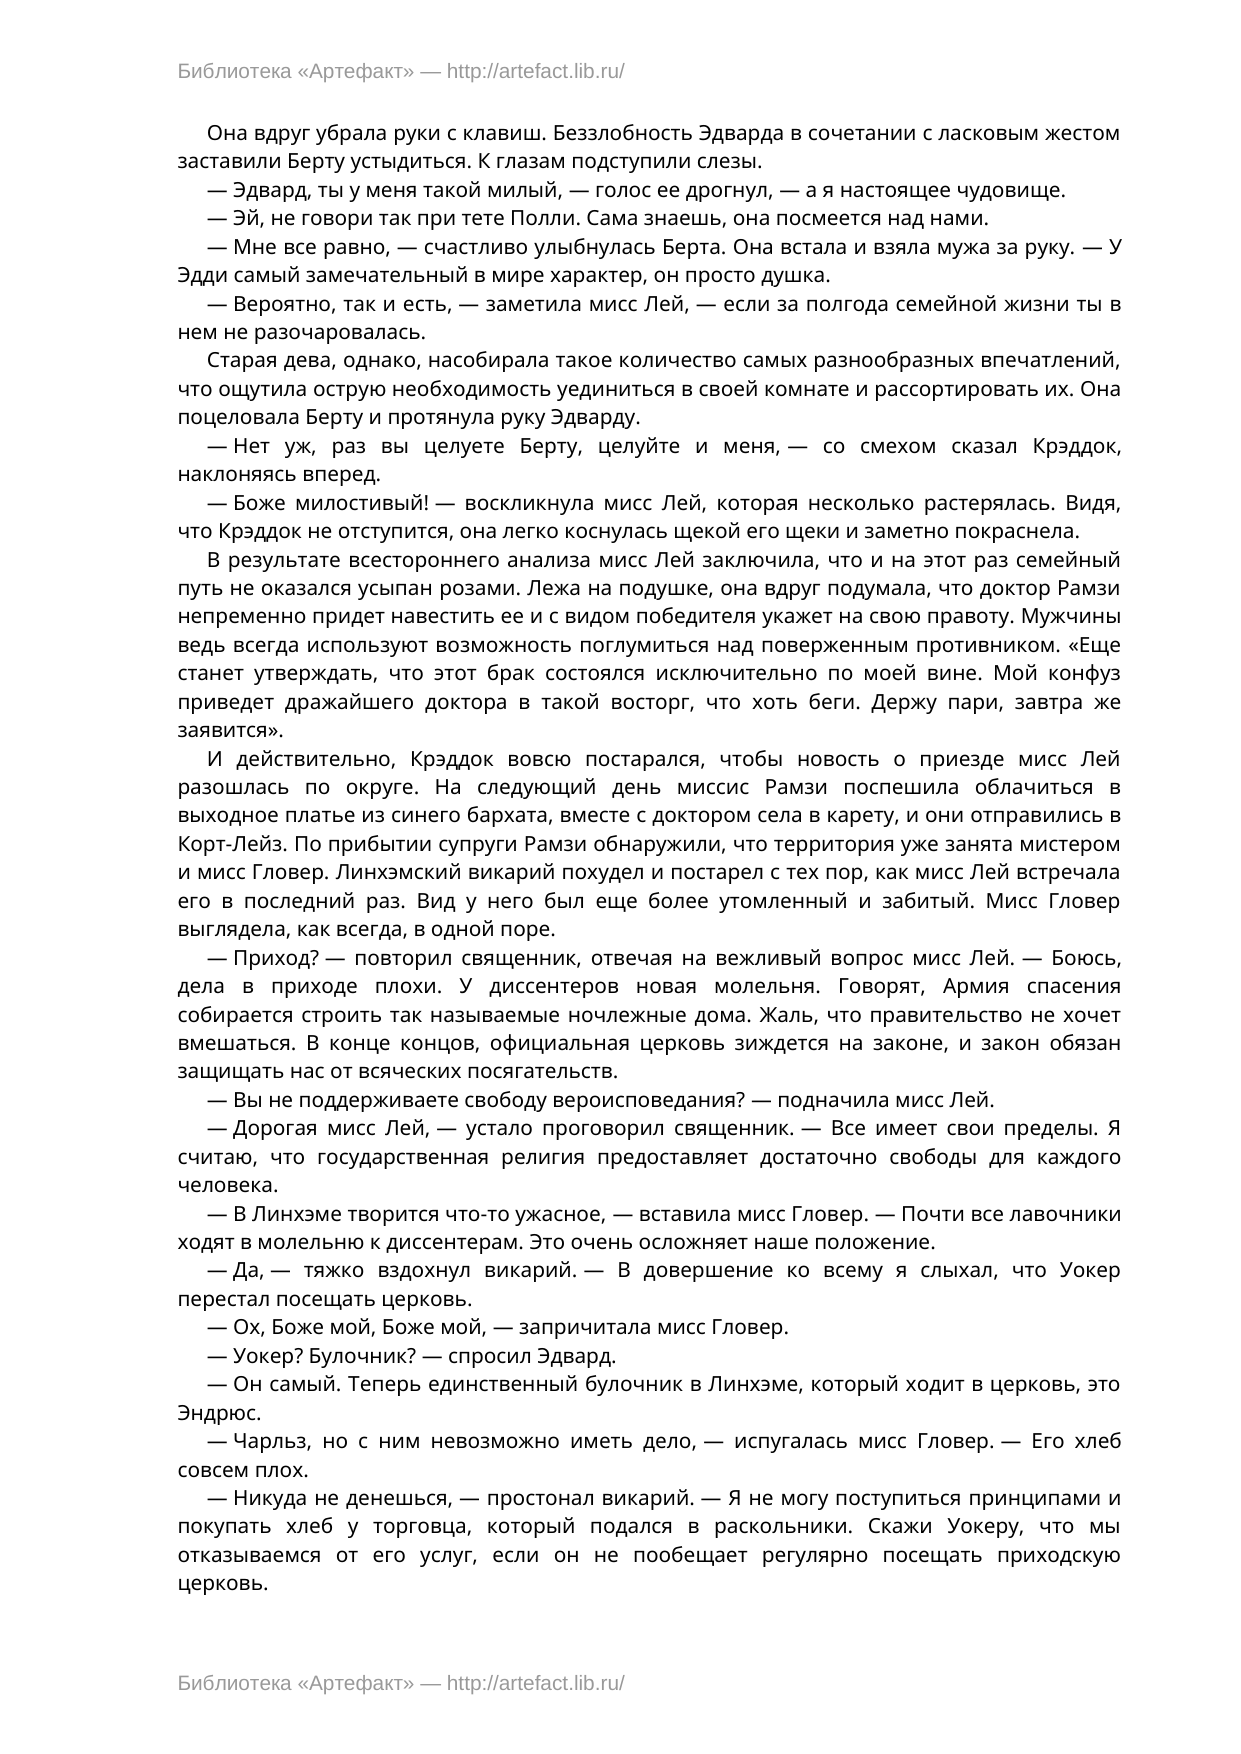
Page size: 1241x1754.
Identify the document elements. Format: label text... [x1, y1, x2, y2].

text — Ох, Боже мой, Боже мой, — запричитала мисс Гловер. [177, 1312, 1122, 1341]
text — Эй, не говори так при тете Полли. Сама знаешь, она посмеется над нами. [177, 203, 1122, 232]
text Она вдруг убрала руки с клавиш. Беззлобность Эдварда в сочетании с ласковым жестом заставили Берту устыдиться. К глазам подступили слезы. [177, 118, 1122, 175]
text — Вы не поддерживаете свободу вероисповедания? — подначила мисс Лей. [177, 1085, 1122, 1113]
text — Уокер? Булочник? — спросил Эдвард. [177, 1341, 1122, 1369]
text — Нет уж, раз вы целуете Берту, целуйте и меня, — со смехом сказал Крэддок, наклоняясь вперед. [177, 431, 1122, 488]
text — В Линхэме творится что-то ужасное, — вставила мисс Гловер. — Почти все лавочники ходят в молельню к диссентерам. Это очень осложняет наше положение. [177, 1199, 1122, 1256]
text — Приход? — повторил священник, отвечая на вежливый вопрос мисс Лей. — Боюсь, дела в приходе плохи. У диссентеров новая молельня. Говорят, Армия спасения собирается строить так называемые ночлежные дома. Жаль, что правительство не хочет вмешаться. В конце концов, официальная церковь зиждется на законе, и закон обязан защищать нас от всяческих посягательств. [177, 943, 1122, 1085]
text И действительно, Крэддок вовсю постарался, чтобы новость о приезде мисс Лей разошлась по округе. На следующий день миссис Рамзи поспешила облачиться в выходное платье из синего бархата, вместе с доктором села в карету, и они отправились в Корт-Лейз. По прибытии супруги Рамзи обнаружили, что территория уже занята мистером и мисс Гловер. Линхэмский викарий похудел и постарел с тех пор, как мисс Лей встречала его в последний раз. Вид у него был еще более утомленный и забитый. Мисс Гловер выглядела, как всегда, в одной поре. [177, 744, 1122, 943]
text — Чарльз, но с ним невозможно иметь дело, — испугалась мисс Гловер. — Его хлеб совсем плох. [177, 1426, 1122, 1483]
text Старая дева, однако, насобирала такое количество самых разнообразных впечатлений, что ощутила острую необходимость уединиться в своей комнате и рассортировать их. Она поцеловала Берту и протянула руку Эдварду. [177, 346, 1122, 431]
text В результате всестороннего анализа мисс Лей заключила, что и на этот раз семейный путь не оказался усыпан розами. Лежа на подушке, она вдруг подумала, что доктор Рамзи непременно придет навестить ее и с видом победителя укажет на свою правоту. Мужчины ведь всегда используют возможность поглумиться над поверженным противником. «Еще станет утверждать, что этот брак состоялся исключительно по моей вине. Мой конфуз приведет дражайшего доктора в такой восторг, что хоть беги. Держу пари, завтра же заявится». [177, 545, 1122, 744]
text — Он самый. Теперь единственный булочник в Линхэме, который ходит в церковь, это Эндрюс. [177, 1369, 1122, 1426]
text — Да, — тяжко вздохнул викарий. — В довершение ко всему я слыхал, что Уокер перестал посещать церковь. [177, 1256, 1122, 1312]
text — Боже милостивый! — воскликнула мисс Лей, которая несколько растерялась. Видя, что Крэддок не отступится, она легко коснулась щекой его щеки и заметно покраснела. [177, 488, 1122, 545]
text — Дорогая мисс Лей, — устало проговорил священник. — Все имеет свои пределы. Я считаю, что государственная религия предоставляет достаточно свободы для каждого человека. [177, 1113, 1122, 1199]
text — Вероятно, так и есть, — заметила мисс Лей, — если за полгода семейной жизни ты в нем не разочаровалась. [177, 289, 1122, 346]
text — Мне все равно, — счастливо улыбнулась Берта. Она встала и взяла мужа за руку. — У Эдди самый замечательный в мире характер, он просто душка. [177, 232, 1122, 289]
text — Эдвард, ты у меня такой милый, — голос ее дрогнул, — а я настоящее чудовище. [177, 175, 1122, 203]
text — Никуда не денешься, — простонал викарий. — Я не могу поступиться принципами и покупать хлеб у торговца, который подался в раскольники. Скажи Уокеру, что мы отказываемся от его услуг, если он не пообещает регулярно посещать приходскую церковь. [177, 1483, 1122, 1597]
